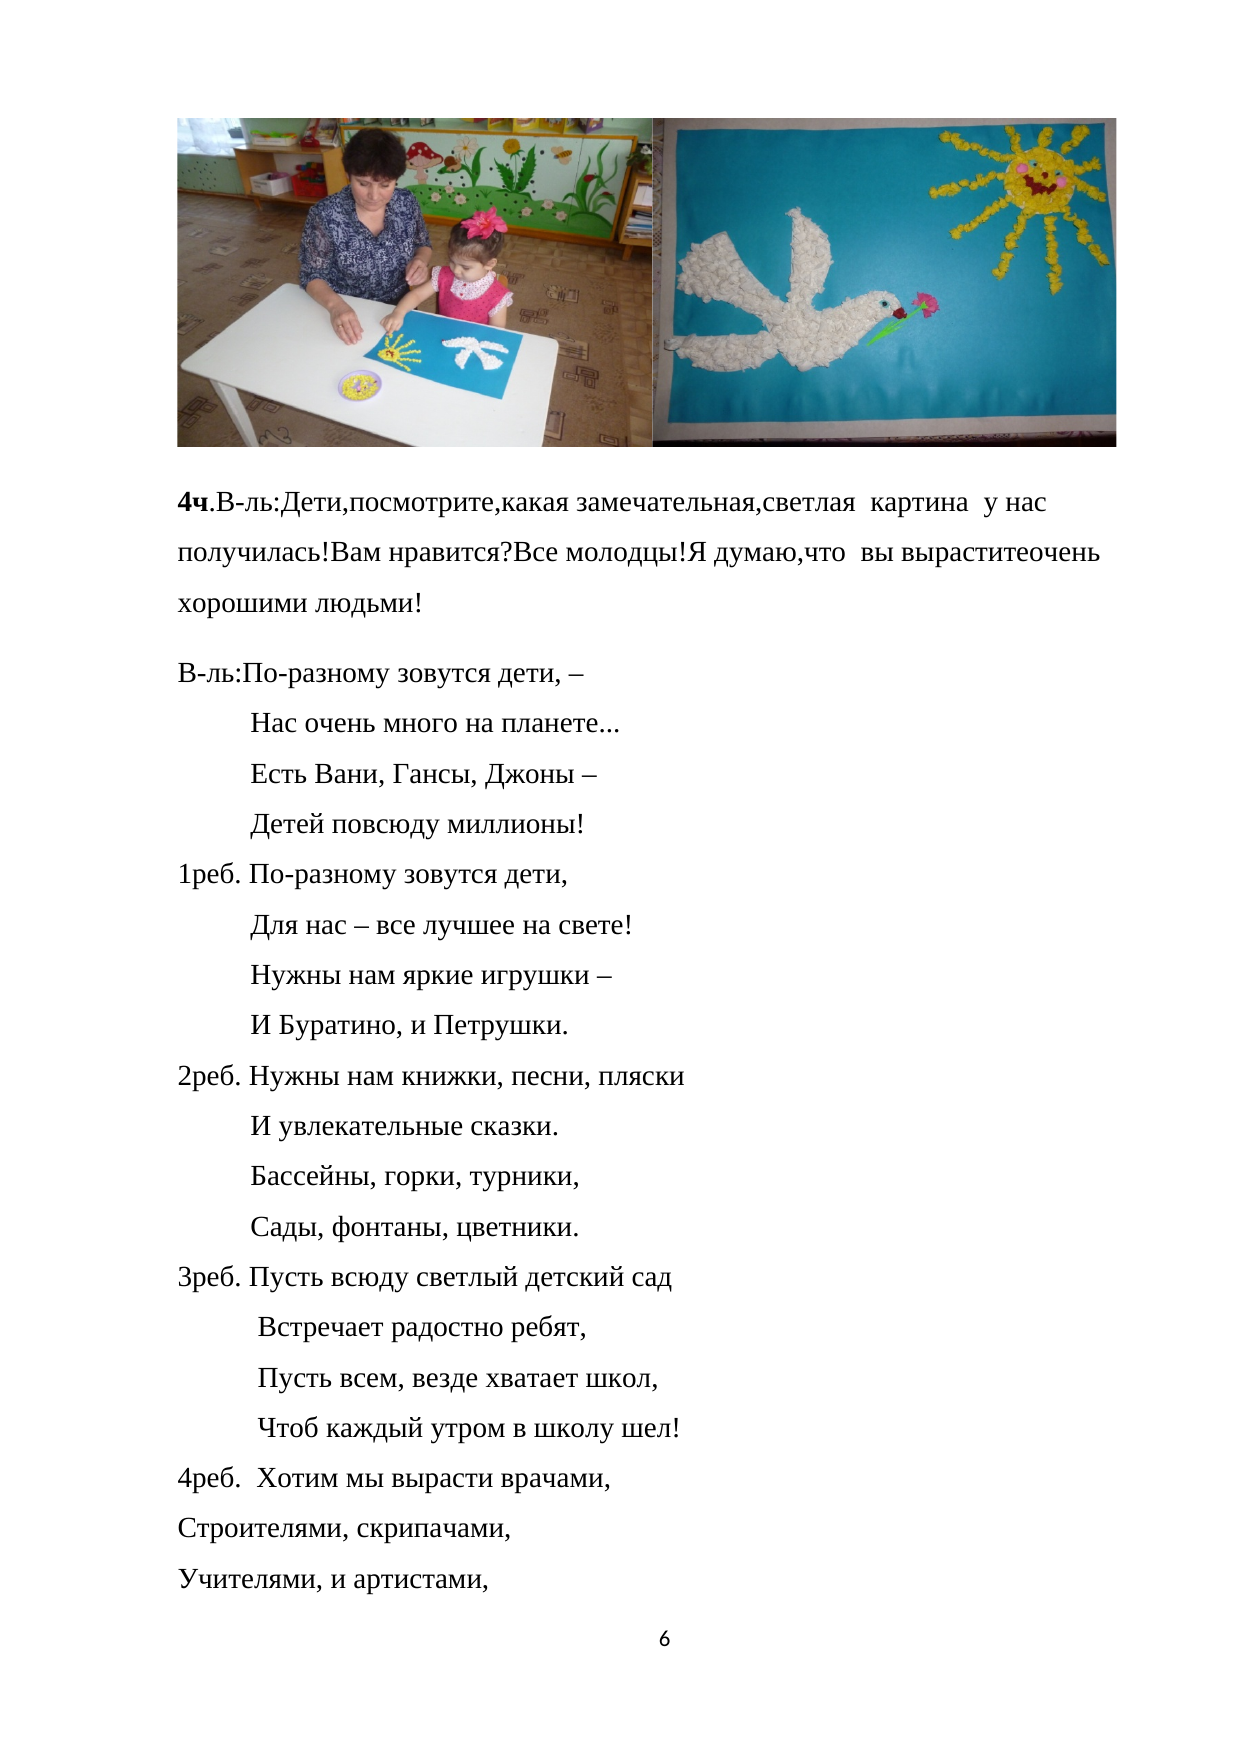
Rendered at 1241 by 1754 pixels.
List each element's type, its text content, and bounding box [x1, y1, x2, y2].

picture [177, 118, 1117, 447]
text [177, 655, 1152, 1594]
text 4ч.В-ль:Дети,посмотрите,какая замечательная,светлая картина у нас получилась!Вам нравится?Все молодцы!Я думаю,что вы выраститеочень хорошими людьми! [177, 484, 1152, 618]
